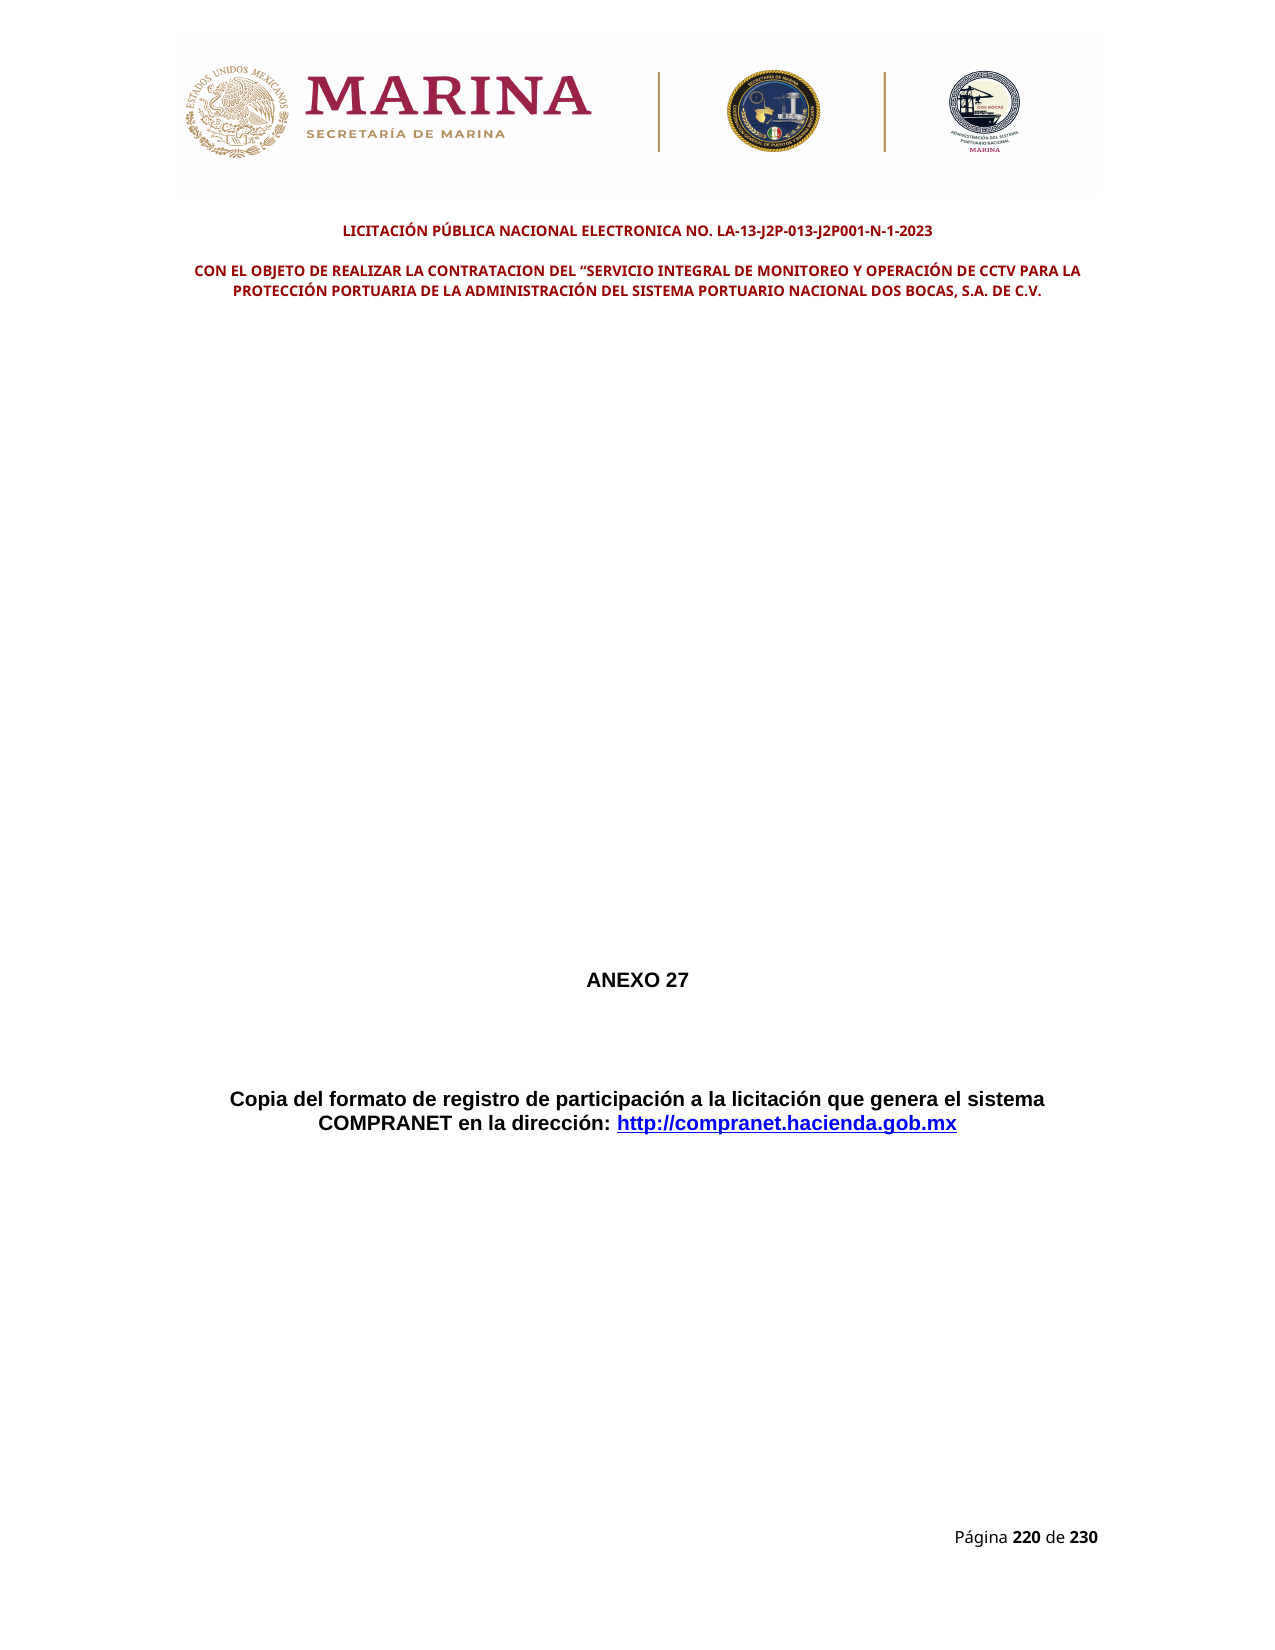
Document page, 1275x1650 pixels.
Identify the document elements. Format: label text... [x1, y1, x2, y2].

text ANEXO 27 [177, 967, 1098, 991]
picture [175, 31, 1098, 195]
text Copia del formato de registro de participación a la licitación que genera el sistema COMPRANET en la dirección: http://compranet.hacienda.gob.mx [177, 1087, 1098, 1135]
